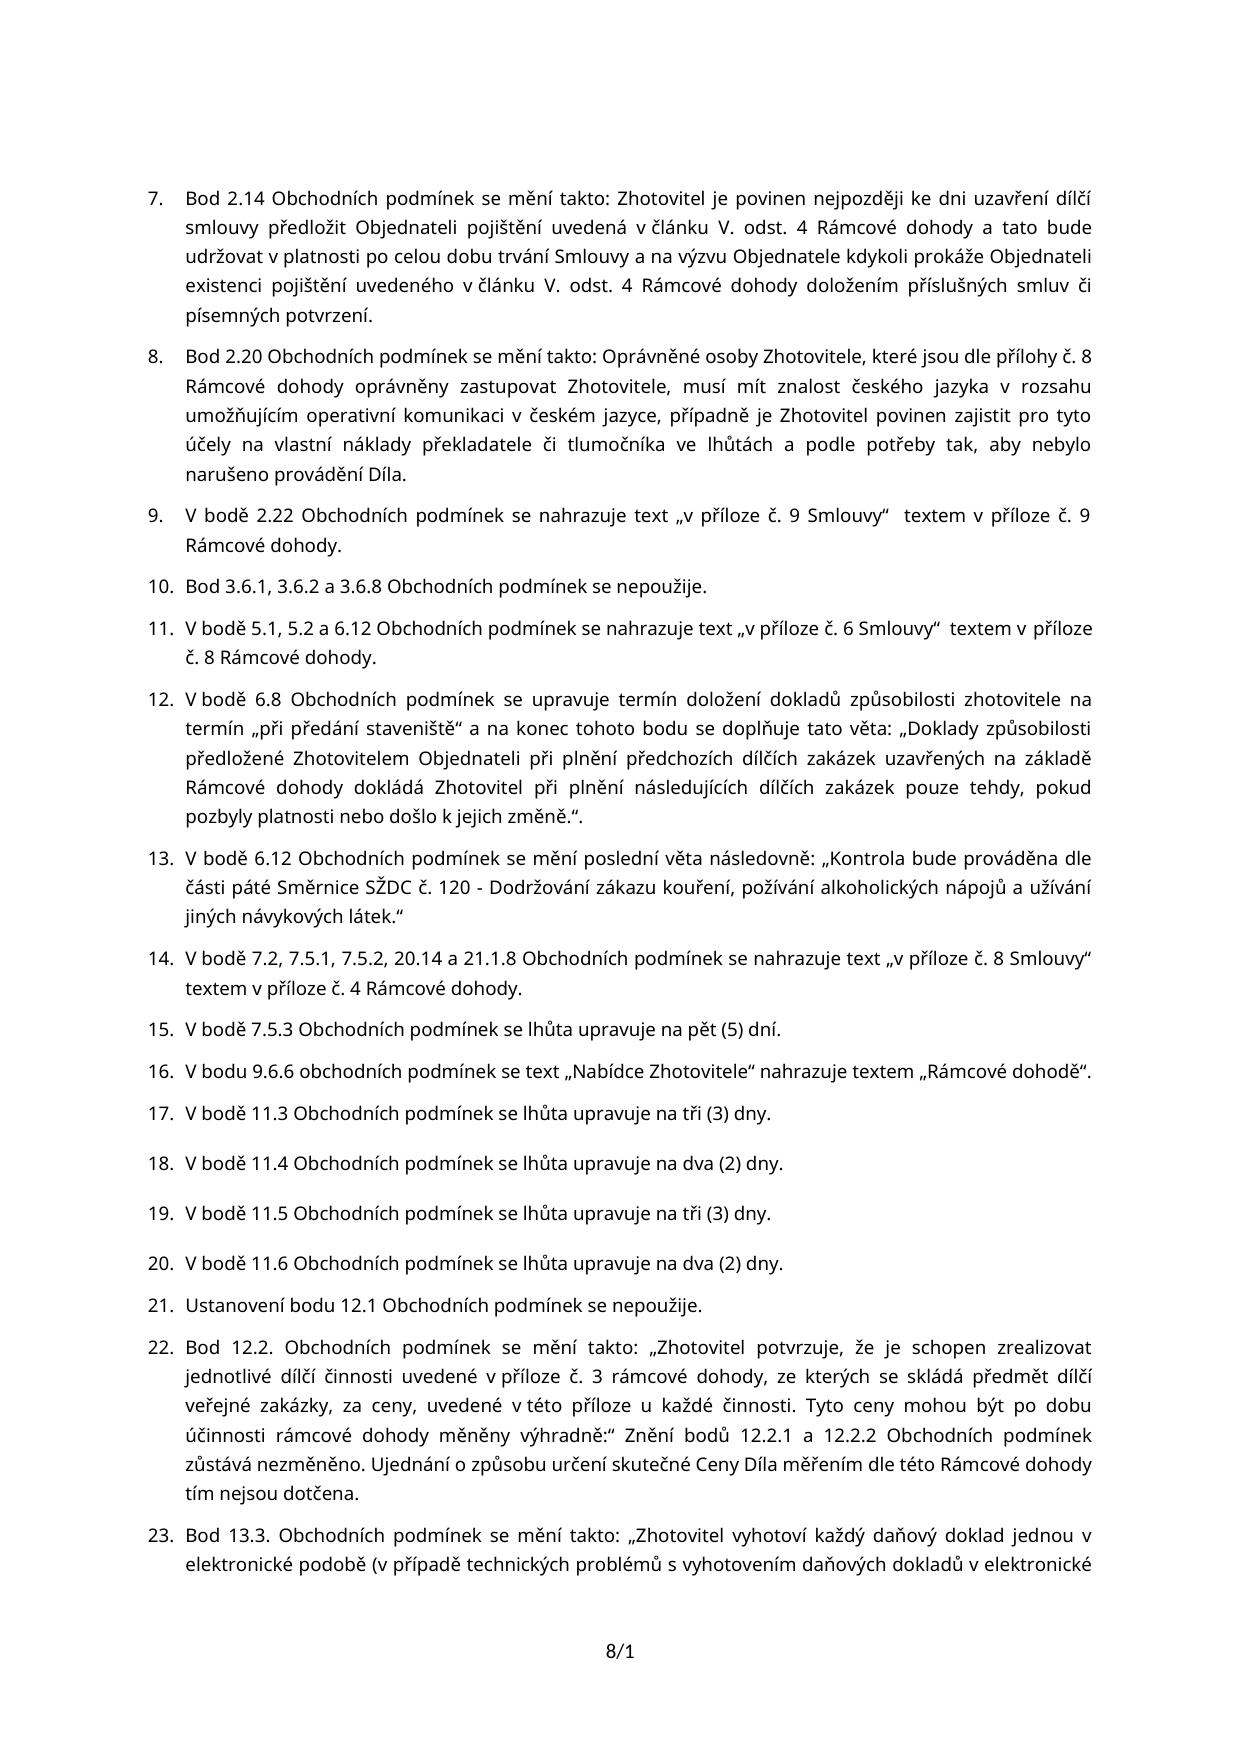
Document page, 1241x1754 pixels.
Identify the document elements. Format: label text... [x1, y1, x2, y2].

list Bod 3.6.1, 3.6.2 a 3.6.8 Obchodních podmínek se nepoužije. [148, 574, 1093, 599]
list Bod 2.20 Obchodních podmínek se mění takto: Oprávněné osoby Zhotovitele, které jsou dle přílohy č. 8 Rámcové dohody oprávněny zastupovat Zhotovitele, musí mít znalost českého jazyka v rozsahu umožňujícím operativní komunikaci v českém jazyce, případně je Zhotovitel povinen zajistit pro tyto účely na vlastní náklady překladatele či tlumočníka ve lhůtách a podle potřeby tak, aby nebylo narušeno provádění Díla. [148, 344, 1093, 486]
list V bodě 7.5.3 Obchodních podmínek se lhůta upravuje na pět (5) dní. [148, 1017, 1093, 1042]
list V bodě 11.3 Obchodních podmínek se lhůta upravuje na tři (3) dny. [148, 1100, 1093, 1126]
list V bodě 6.8 Obchodních podmínek se upravuje termín doložení dokladů způsobilosti zhotovitele na termín „při předání staveniště“ a na konec tohoto bodu se doplňuje tato věta: „Doklady způsobilosti předložené Zhotovitelem Objednateli při plnění předchozích dílčích zakázek uzavřených na základě Rámcové dohody dokládá Zhotovitel při plnění následujících dílčích zakázek pouze tehdy, pokud pozbyly platnosti nebo došlo k jejich změně.“. [148, 686, 1093, 829]
list V bodu 9.6.6 obchodních podmínek se text „Nabídce Zhotovitele“ nahrazuje textem „Rámcové dohodě“. [148, 1058, 1093, 1084]
list V bodě 7.2, 7.5.1, 7.5.2, 20.14 a 21.1.8 Obchodních podmínek se nahrazuje text „v příloze č. 8 Smlouvy“ textem v příloze č. 4 Rámcové dohody. [148, 946, 1093, 1000]
list V bodě 5.1, 5.2 a 6.12 Obchodních podmínek se nahrazuje text „v příloze č. 6 Smlouvy“ textem v příloze č. 8 Rámcové dohody. [148, 615, 1093, 670]
list V bodě 6.12 Obchodních podmínek se mění poslední věta následovně: „Kontrola bude prováděna dle části páté Směrnice SŽDC č. 120 - Dodržování zákazu kouření, požívání alkoholických nápojů a užívání jiných návykových látek.“ [148, 845, 1093, 929]
list Bod 2.14 Obchodních podmínek se mění takto: Zhotovitel je povinen nejpozději ke dni uzavření dílčí smlouvy předložit Objednateli pojištění uvedená v článku V. odst. 4 Rámcové dohody a tato bude udržovat v platnosti po celou dobu trvání Smlouvy a na výzvu Objednatele kdykoli prokáže Objednateli existenci pojištění uvedeného v článku V. odst. 4 Rámcové dohody doložením příslušných smluv či písemných potvrzení. [148, 185, 1093, 327]
list V bodě 2.22 Obchodních podmínek se nahrazuje text „v příloze č. 9 Smlouvy“ textem v příloze č. 9 Rámcové dohody. [148, 503, 1093, 557]
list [148, 1522, 1093, 1577]
list V bodě 11.5 Obchodních podmínek se lhůta upravuje na tři (3) dny. [148, 1200, 1093, 1226]
list Ustanovení bodu 12.1 Obchodních podmínek se nepoužije. [148, 1292, 1093, 1318]
list Bod 12.2. Obchodních podmínek se mění takto: „Zhotovitel potvrzuje, že je schopen zrealizovat jednotlivé dílčí činnosti uvedené v příloze č. 3 rámcové dohody, ze kterých se skládá předmět dílčí veřejné zakázky, za ceny, uvedené v této příloze u každé činnosti. Tyto ceny mohou být po dobu účinnosti rámcové dohody měněny výhradně:“ Znění bodů 12.2.1 a 12.2.2 Obchodních podmínek zůstává nezměněno. Ujednání o způsobu určení skutečné Ceny Díla měřením dle této Rámcové dohody tím nejsou dotčena. [148, 1334, 1093, 1506]
list V bodě 11.6 Obchodních podmínek se lhůta upravuje na dva (2) dny. [148, 1251, 1093, 1276]
list V bodě 11.4 Obchodních podmínek se lhůta upravuje na dva (2) dny. [148, 1150, 1093, 1176]
